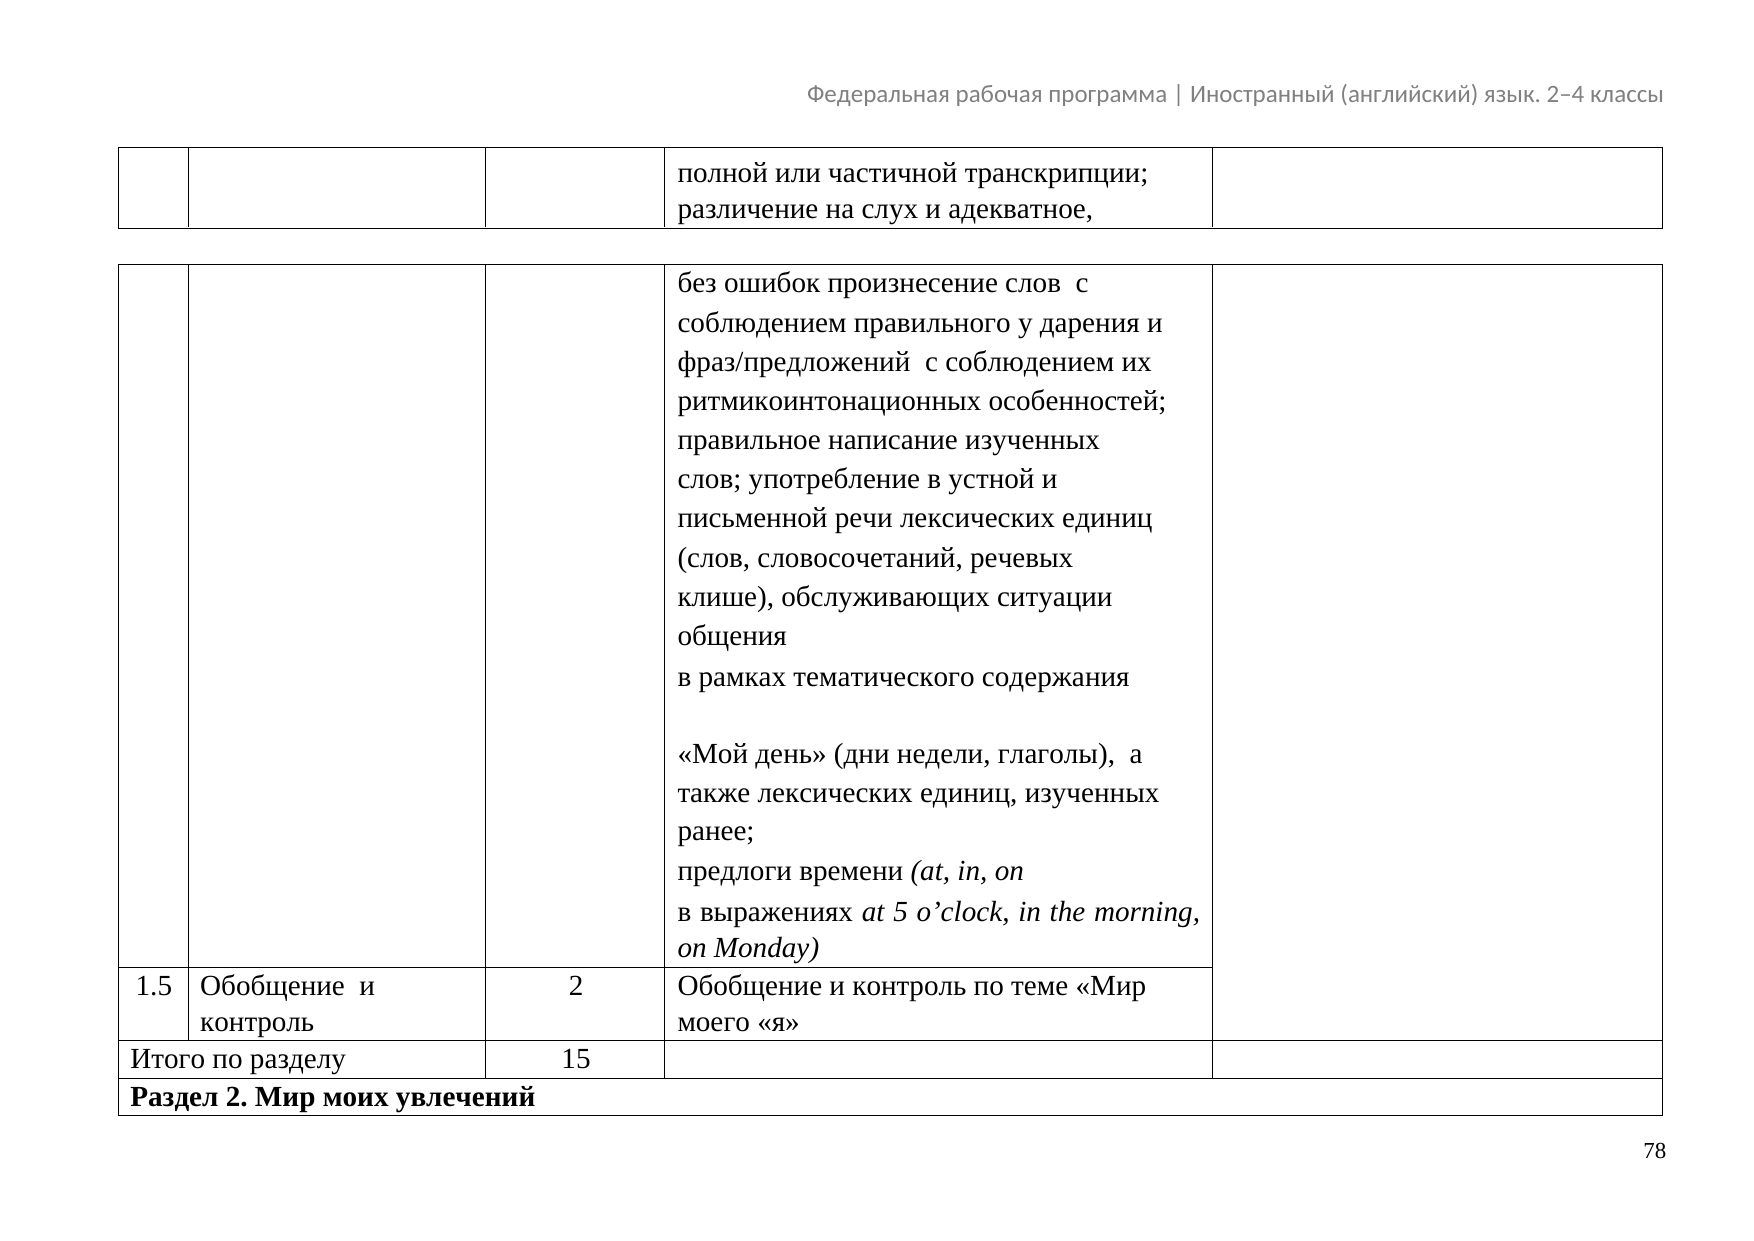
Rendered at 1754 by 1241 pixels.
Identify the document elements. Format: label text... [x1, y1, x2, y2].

table_cell Обобщение и контроль [189, 968, 485, 1040]
table_header [1213, 265, 1662, 1040]
table_header [189, 148, 485, 227]
table_cell 15 [486, 1041, 664, 1077]
table_header [119, 148, 188, 227]
table_cell [665, 1041, 1212, 1077]
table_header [665, 148, 1212, 227]
table_header без ошибок произнесение слов с соблюдением правильного у дарения и фраз/предложений с соблюдением их ритмикоинтонационных особенностей; правильное написание изученных слов; употребление в устной и письменной речи лексических единиц (слов, словосочетаний, речевых клише), обслуживающих ситуации общения в рамках тематического содержания «Мой день» (дни недели, глаголы), а также лексических единиц, изученных ранее; предлоги времени (at, in, on в выражениях at 5 o’clock, in the morning, on Monday) [665, 265, 1212, 966]
table_header [486, 148, 664, 227]
table_cell Обобщение и контроль по теме «Мир моего «я» [665, 968, 1212, 1040]
table_header [119, 265, 188, 966]
table_header [1213, 148, 1662, 227]
table_header [486, 265, 664, 966]
table_cell [1213, 1041, 1662, 1077]
table_cell Раздел 2. Мир моих увлечений [119, 1079, 1662, 1115]
table_cell 2 [486, 968, 664, 1040]
table_cell Итого по разделу [119, 1041, 485, 1077]
table_header [189, 265, 485, 966]
table_cell 1.5 [119, 968, 188, 1040]
